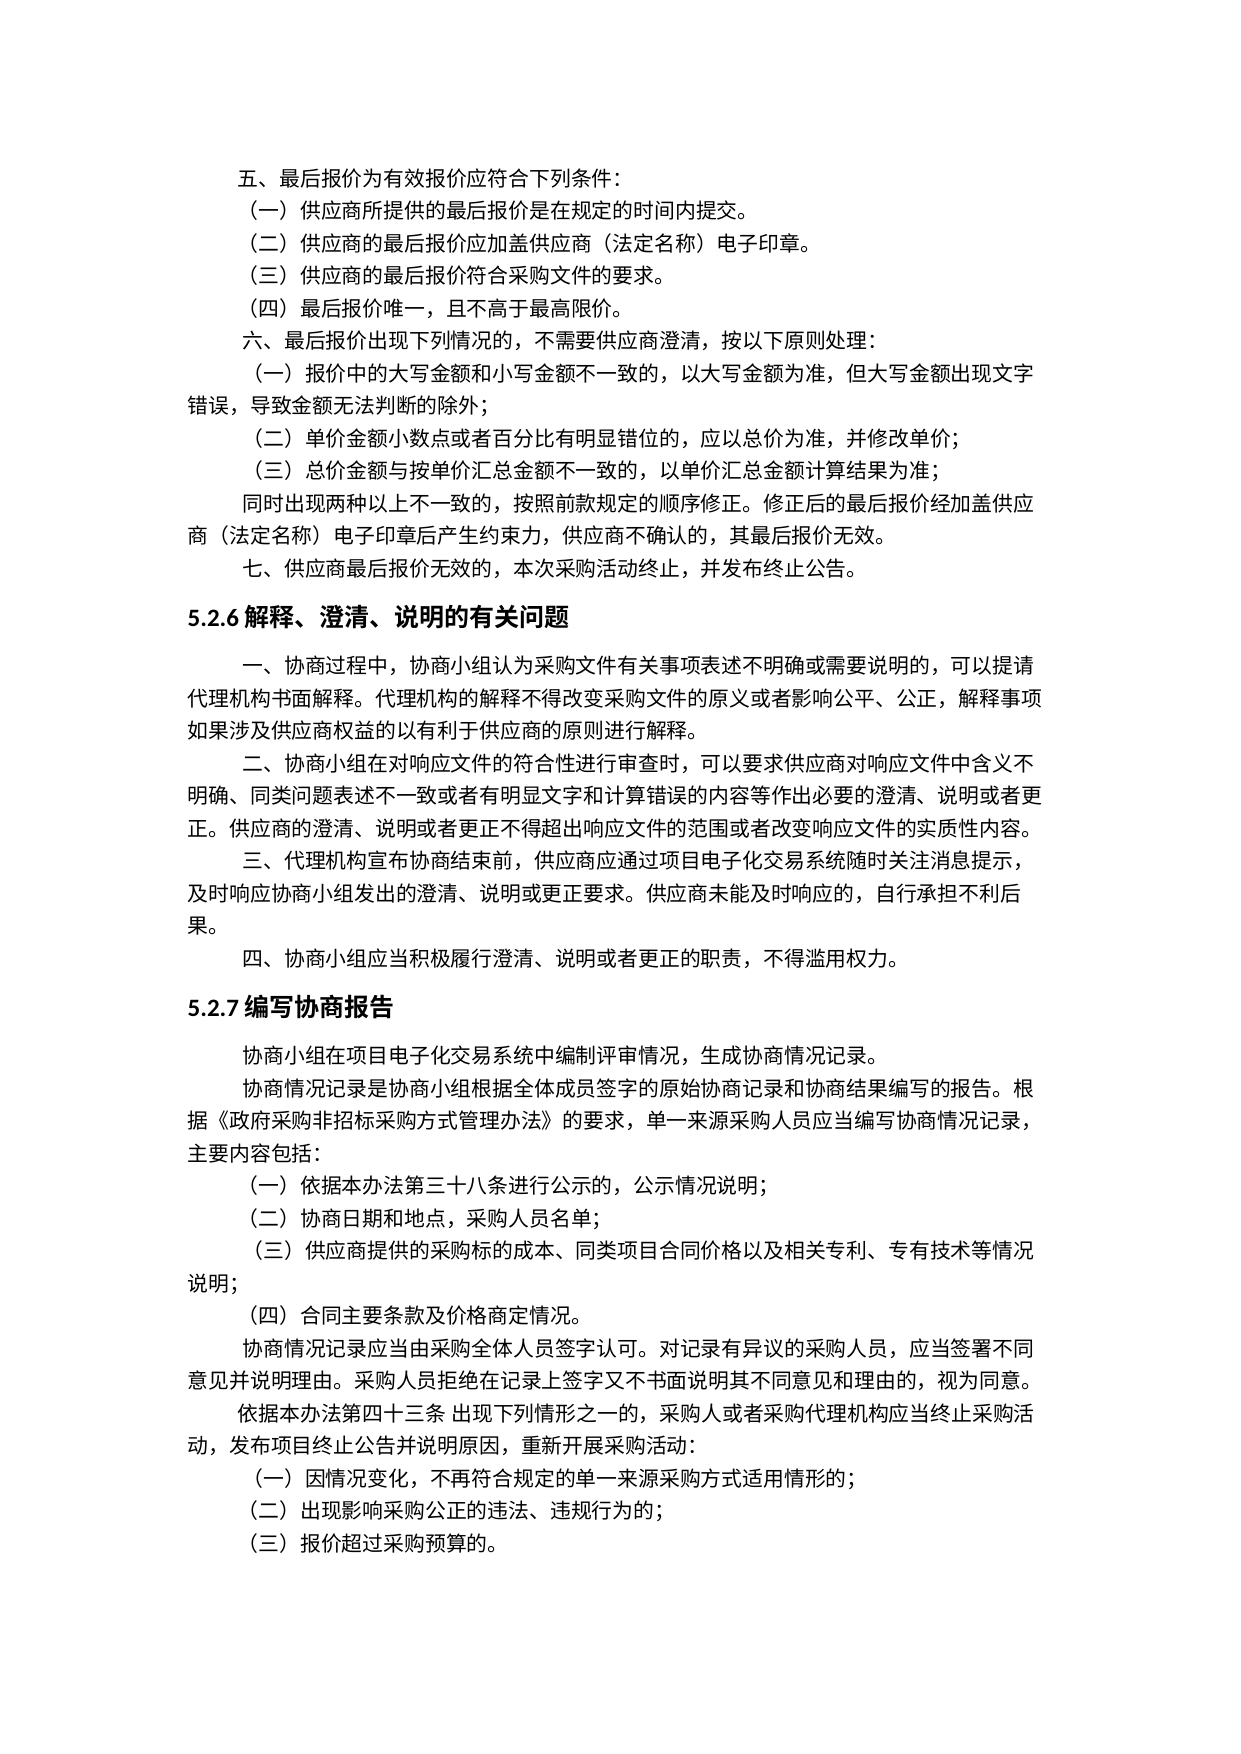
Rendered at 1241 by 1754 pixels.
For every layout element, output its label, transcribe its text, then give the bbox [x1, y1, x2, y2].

text （二）供应商的最后报价应加盖供应商（法定名称）电子印章。 [187, 227, 1053, 259]
text （一）供应商所提供的最后报价是在规定的时间内提交。 [187, 194, 1053, 227]
text 5.2.6解释、澄清、说明的有关问题 [187, 584, 1053, 649]
text 六、最后报价出现下列情况的，不需要供应商澄清，按以下原则处理： [187, 324, 1053, 357]
text 三、代理机构宣布协商结束前，供应商应通过项目电子化交易系统随时关注消息提示，及时响应协商小组发出的澄清、说明或更正要求。供应商未能及时响应的，自行承担不利后果。 [187, 844, 1053, 942]
text 协商情况记录是协商小组根据全体成员签字的原始协商记录和协商结果编写的报告。根据《政府采购非招标采购方式管理办法》的要求，单一来源采购人员应当编写协商情况记录，主要内容包括： [187, 1072, 1053, 1169]
text 依据本办法第四十三条 出现下列情形之一的，采购人或者采购代理机构应当终止采购活动，发布项目终止公告并说明原因，重新开展采购活动： [187, 1397, 1053, 1462]
text （三）供应商的最后报价符合采购文件的要求。 [187, 259, 1053, 292]
text （三）报价超过采购预算的。 [187, 1527, 1053, 1559]
text （一）报价中的大写金额和小写金额不一致的，以大写金额为准，但大写金额出现文字错误，导致金额无法判断的除外； [187, 357, 1053, 422]
text （一）依据本办法第三十八条进行公示的，公示情况说明； [187, 1169, 1053, 1202]
text （二）出现影响采购公正的违法、违规行为的； [187, 1494, 1053, 1527]
text 5.2.7编写协商报告 [187, 974, 1053, 1039]
text （四）最后报价唯一，且不高于最高限价。 [187, 292, 1053, 324]
text 协商小组在项目电子化交易系统中编制评审情况，生成协商情况记录。 [187, 1039, 1053, 1072]
text 二、协商小组在对响应文件的符合性进行审查时，可以要求供应商对响应文件中含义不明确、同类问题表述不一致或者有明显文字和计算错误的内容等作出必要的澄清、说明或者更正。供应商的澄清、说明或者更正不得超出响应文件的范围或者改变响应文件的实质性内容。 [187, 747, 1053, 844]
text （一）因情况变化，不再符合规定的单一来源采购方式适用情形的； [187, 1462, 1053, 1494]
text 五、最后报价为有效报价应符合下列条件： [187, 162, 1053, 194]
text 四、协商小组应当积极履行澄清、说明或者更正的职责，不得滥用权力。 [187, 942, 1053, 974]
text （三）供应商提供的采购标的成本、同类项目合同价格以及相关专利、专有技术等情况说明； [187, 1234, 1053, 1299]
text （三）总价金额与按单价汇总金额不一致的，以单价汇总金额计算结果为准； [187, 454, 1053, 487]
text （四）合同主要条款及价格商定情况。 [187, 1299, 1053, 1332]
text 协商情况记录应当由采购全体人员签字认可。对记录有异议的采购人员，应当签署不同意见并说明理由。采购人员拒绝在记录上签字又不书面说明其不同意见和理由的，视为同意。 [187, 1332, 1053, 1397]
text （二）单价金额小数点或者百分比有明显错位的，应以总价为准，并修改单价； [187, 422, 1053, 454]
text （二）协商日期和地点，采购人员名单； [187, 1202, 1053, 1234]
text 一、协商过程中，协商小组认为采购文件有关事项表述不明确或需要说明的，可以提请代理机构书面解释。代理机构的解释不得改变采购文件的原义或者影响公平、公正，解释事项如果涉及供应商权益的以有利于供应商的原则进行解释。 [187, 649, 1053, 747]
text 七、供应商最后报价无效的，本次采购活动终止，并发布终止公告。 [187, 552, 1053, 584]
text 同时出现两种以上不一致的，按照前款规定的顺序修正。修正后的最后报价经加盖供应商（法定名称）电子印章后产生约束力，供应商不确认的，其最后报价无效。 [187, 487, 1053, 552]
